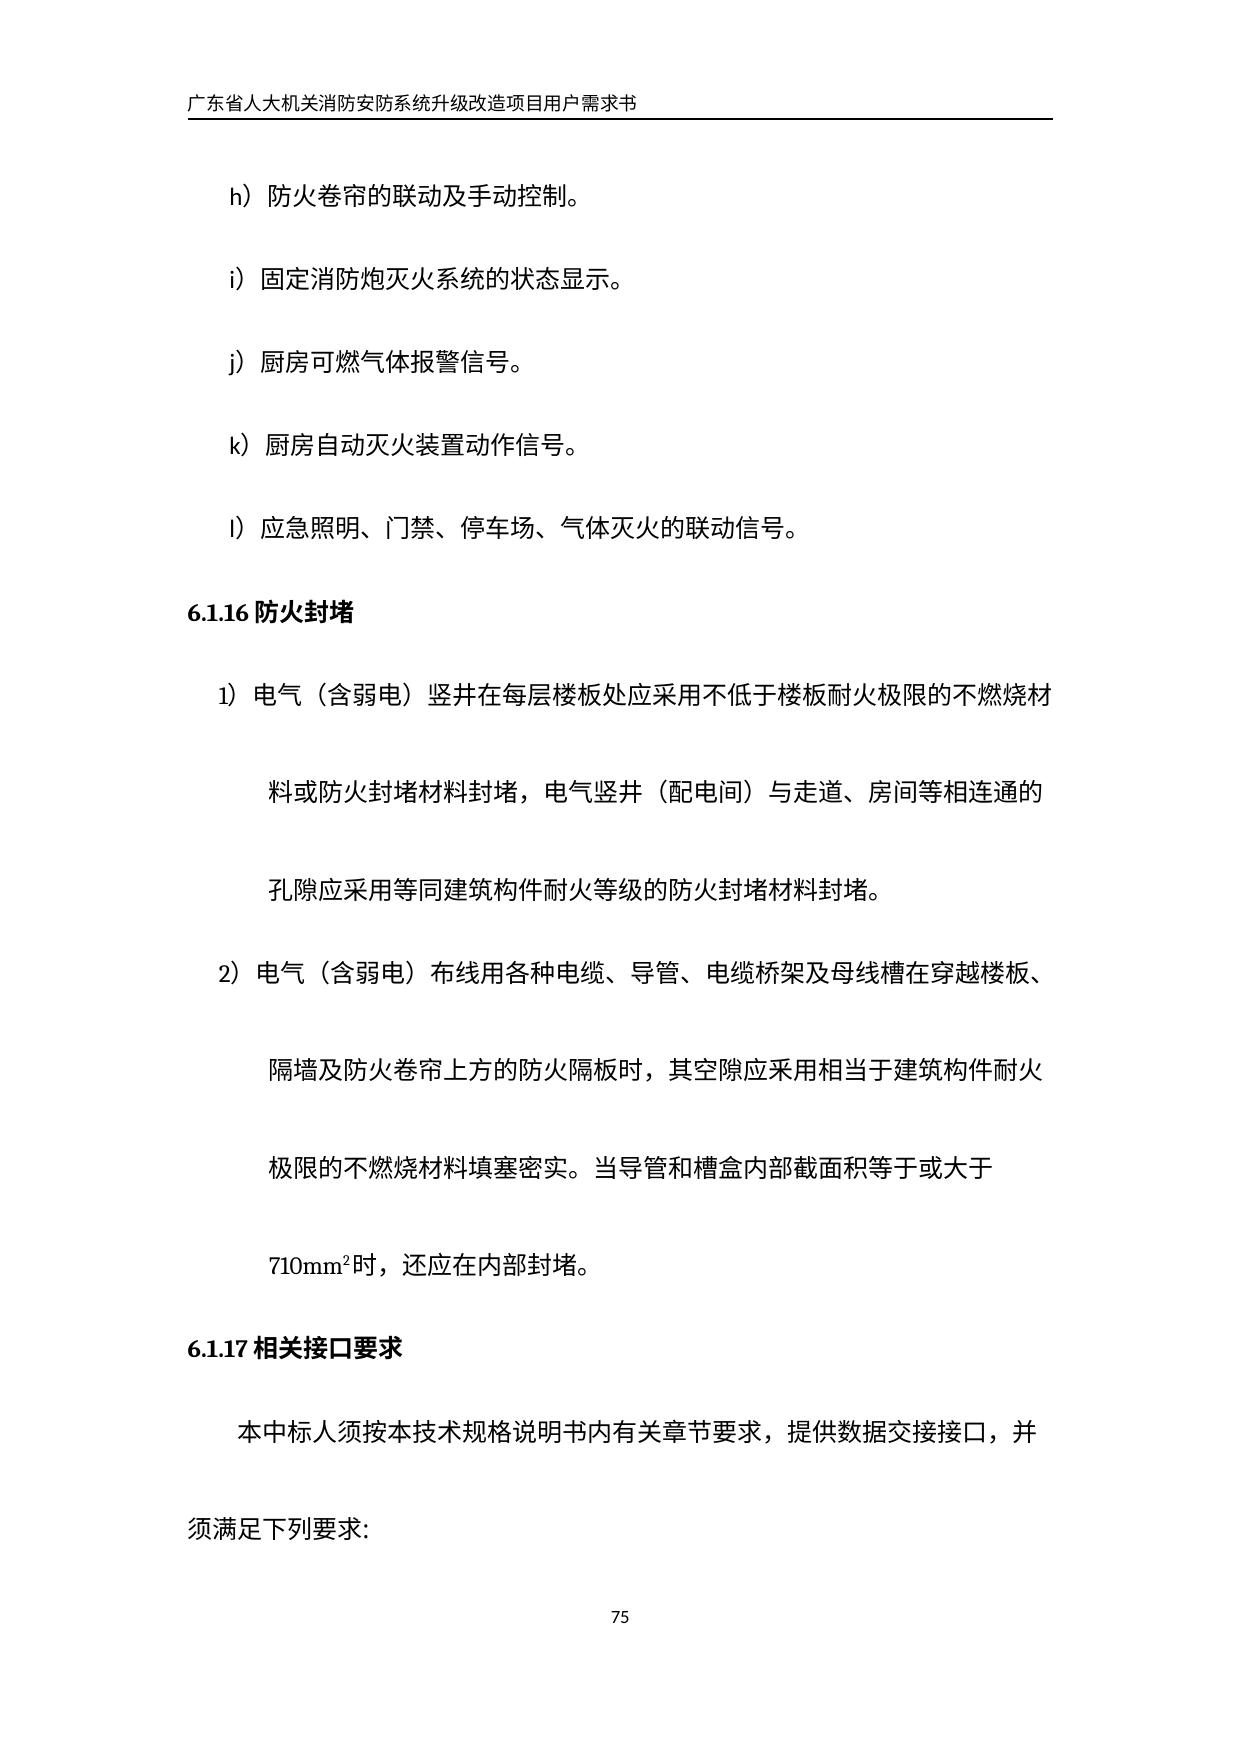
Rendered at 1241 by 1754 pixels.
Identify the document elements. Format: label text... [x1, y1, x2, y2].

text 电气（含弱电）布线用各种电缆、导管、电缆桥架及母线槽在穿越楼板、隔墙及防火卷帘上方的防火隔板时，其空隙应釆用相当于建筑构件耐火极限的不燃烧材料填塞密实。当导管和槽盒内部截面积等于或大于710mm2时，还应在内部封堵。 [218, 939, 1053, 1296]
text 固定消防炮灭火系统的状态显示。 [187, 245, 1053, 310]
text 厨房自动灭火装置动作信号。 [187, 411, 1053, 476]
text 防火卷帘的联动及手动控制。 [187, 162, 1053, 227]
text 本中标人须按本技术规格说明书内有关章节要求，提供数据交接接口，并须满足下列要求: [187, 1398, 1053, 1560]
text 厨房可燃气体报警信号。 [187, 328, 1053, 393]
text 电气（含弱电）竖井在每层楼板处应采用不低于楼板耐火极限的不燃烧材料或防火封堵材料封堵，电气竖井（配电间）与走道、房间等相连通的孔隙应采用等同建筑构件耐火等级的防火封堵材料封堵。 [218, 661, 1053, 921]
text 应急照明、门禁、停车场、气体灭火的联动信号。 [187, 494, 1053, 559]
text 相关接口要求 [187, 1314, 1053, 1379]
text 防火封堵 [187, 578, 1053, 643]
